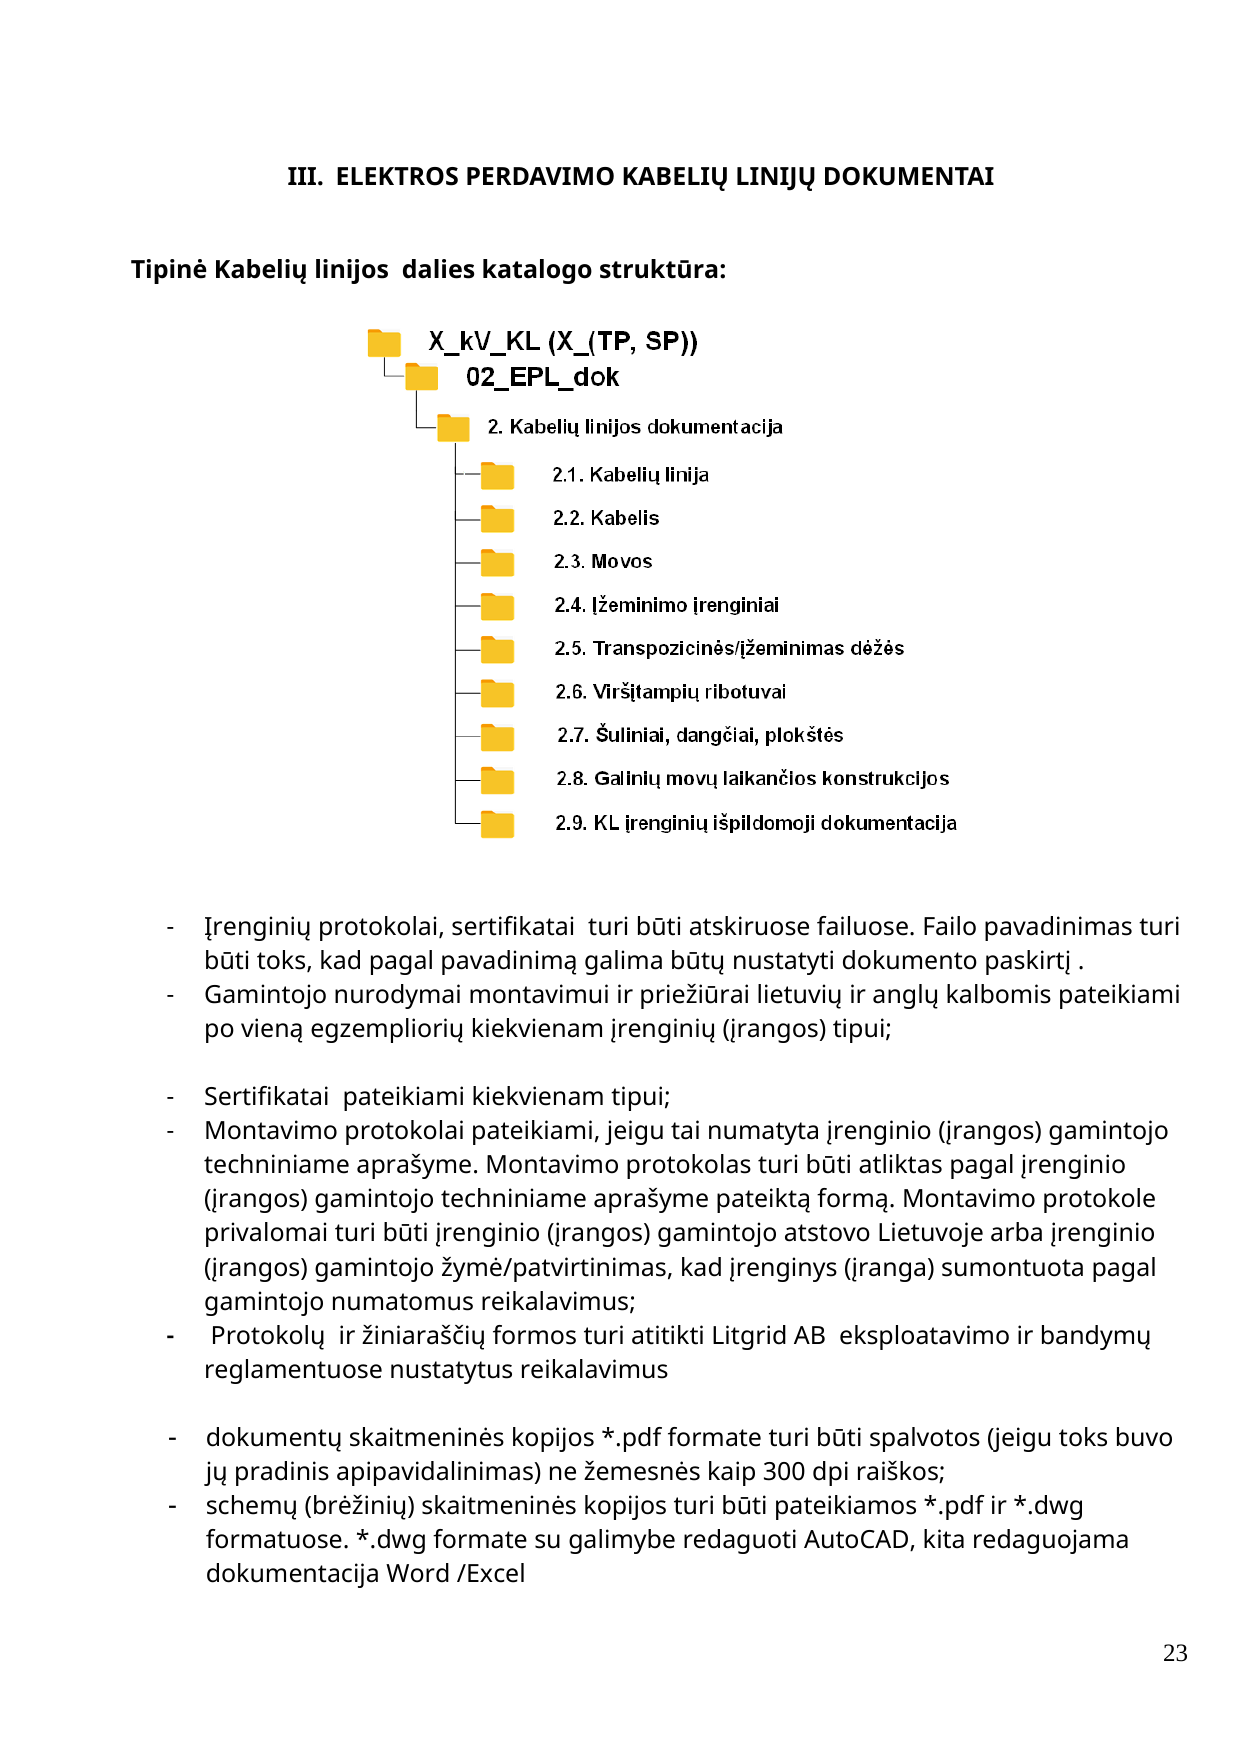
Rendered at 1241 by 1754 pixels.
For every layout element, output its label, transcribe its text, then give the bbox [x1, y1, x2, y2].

list dokumentų skaitmeninės kopijos *.pdf formate turi būti spalvotos (jeigu toks buvo jų pradinis apipavidalinimas) ne žemesnės kaip 300 dpi raiškos; [168, 1419, 1188, 1488]
picture [355, 320, 964, 841]
list schemų (brėžinių) skaitmeninės kopijos turi būti pateikiamos *.pdf ir *.dwg formatuose. *.dwg formate su galimybe redaguoti AutoCAD, kita redaguojama dokumentacija Word /Excel [168, 1488, 1188, 1590]
list Gamintojo nurodymai montavimui ir priežiūrai lietuvių ir anglų kalbomis pateikiami po vieną egzempliorių kiekvienam įrenginių (įrangos) tipui; [166, 977, 1188, 1079]
subtitle ELEKTROS PERDAVIMO Kabelių linijŲ DOKUMENTAI [131, 159, 1188, 193]
list Montavimo protokolai pateikiami, jeigu tai numatyta įrenginio (įrangos) gamintojo techniniame aprašyme. Montavimo protokolas turi būti atliktas pagal įrenginio (įrangos) gamintojo techniniame aprašyme pateiktą formą. Montavimo protokole privalomai turi būti įrenginio (įrangos) gamintojo atstovo Lietuvoje arba įrenginio (įrangos) gamintojo žymė/patvirtinimas, kad įrenginys (įranga) sumontuota pagal gamintojo numatomus reikalavimus; [166, 1113, 1188, 1317]
list Protokolų ir žiniaraščių formos turi atitikti Litgrid AB eksploatavimo ir bandymų reglamentuose nustatytus reikalavimus [166, 1317, 1188, 1385]
text Tipinė Kabelių linijos dalies katalogo struktūra: [131, 252, 1188, 286]
list Įrenginių protokolai, sertifikatai turi būti atskiruose failuose. Failo pavadinimas turi būti toks, kad pagal pavadinimą galima būtų nustatyti dokumento paskirtį . [166, 908, 1188, 977]
list Sertifikatai pateikiami kiekvienam tipui; [166, 1079, 1188, 1113]
